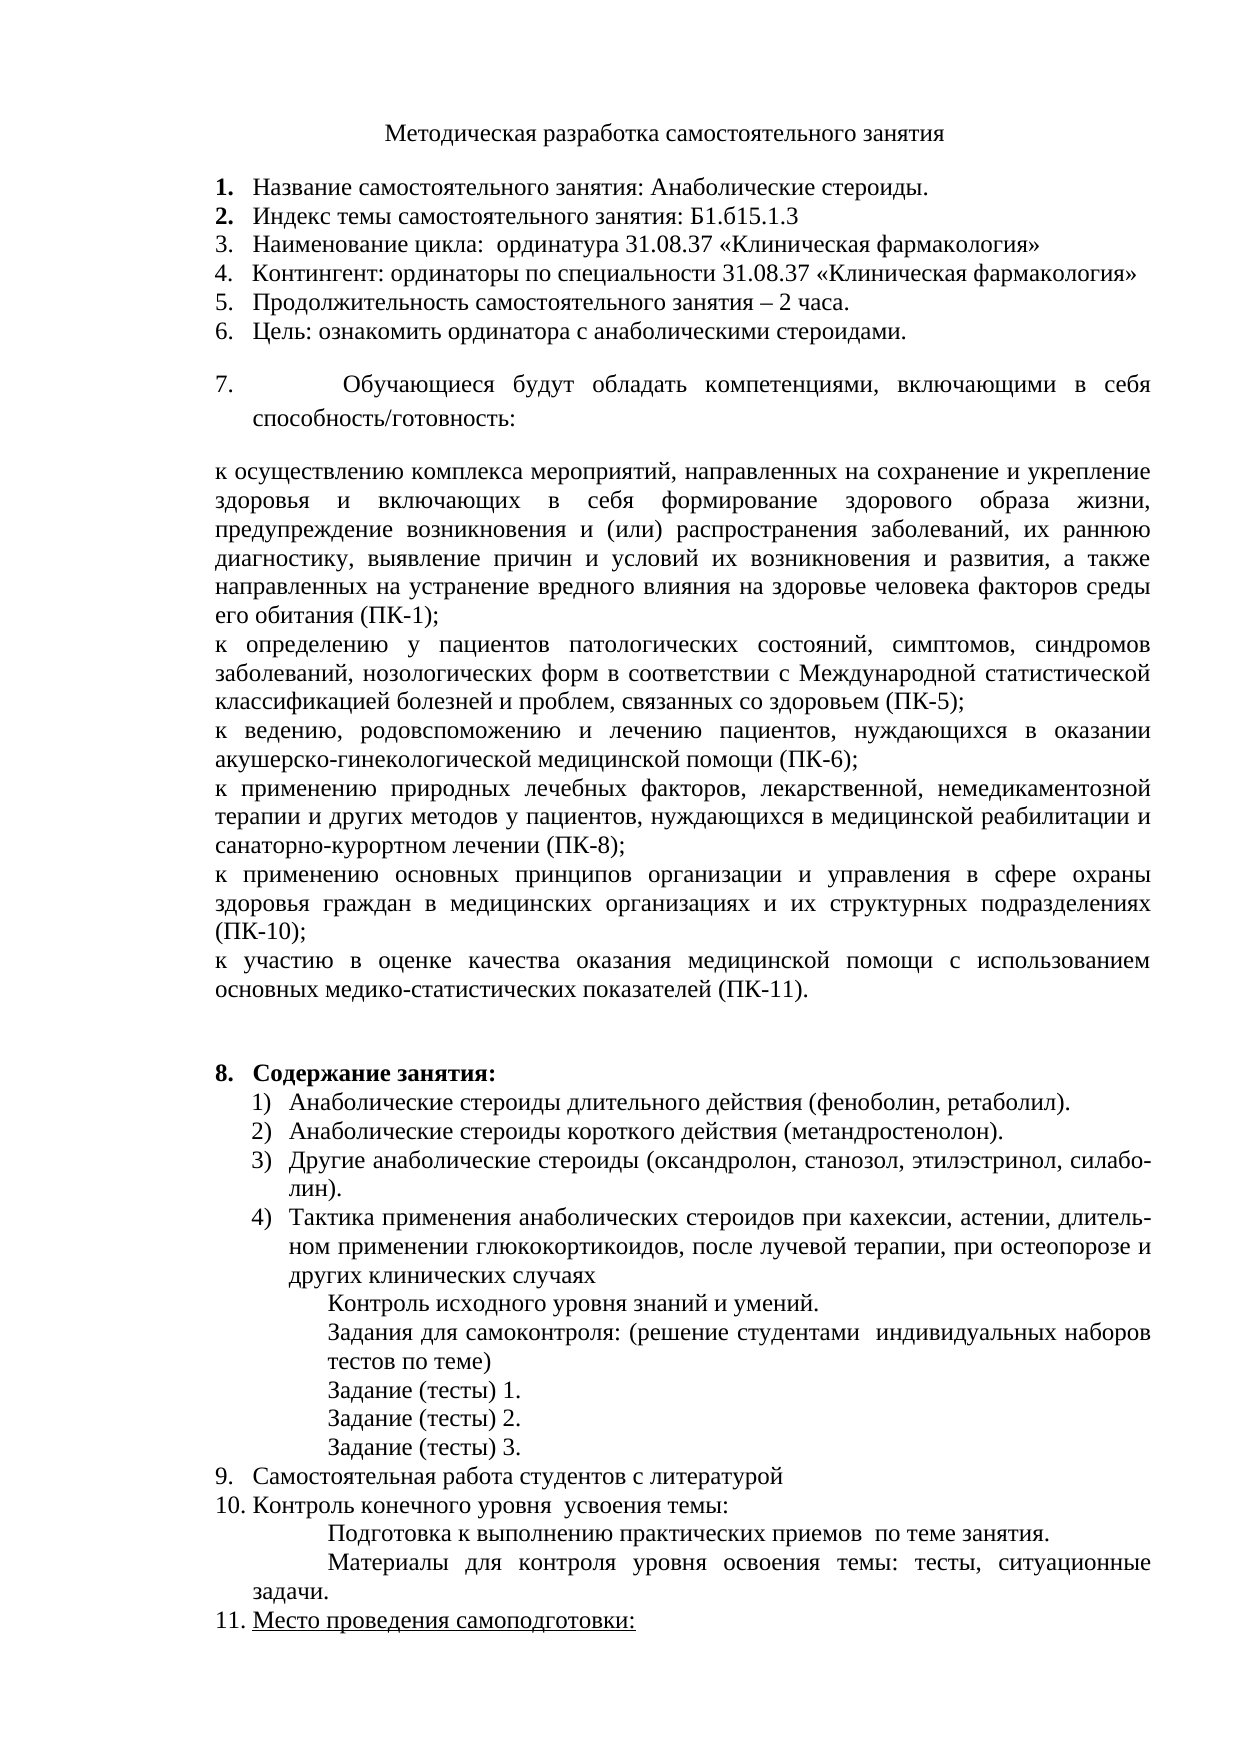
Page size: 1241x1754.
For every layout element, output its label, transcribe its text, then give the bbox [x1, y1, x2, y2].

list Место проведения самоподготовки: [215, 1605, 1152, 1633]
list Продолжительность самостоятельного занятия – 2 часа. [215, 287, 1152, 316]
list Самостоятельная работа студентов с литературой [215, 1461, 1152, 1490]
text к определению у пациентов патологических состояний, симптомов, синдромов заболеваний, нозологических форм в соответствии с Международной статистической классификацией болезней и проблем, связанных со здоровьем (ПК-5); [215, 629, 1152, 715]
list Содержание занятия: [215, 1058, 1152, 1087]
text Подготовка к выполнению практических приемов по теме занятия. [252, 1518, 1152, 1547]
list Анаболические стероиды длительного действия (феноболин, ретаболил). [251, 1087, 1152, 1116]
list Наименование цикла: ординатура 31.08.37 «Клиническая фармакология» [215, 229, 1152, 258]
text Задание (тесты) 1. [252, 1375, 1152, 1403]
text Контроль исходного уровня знаний и умений. [252, 1288, 1152, 1317]
text Материалы для контроля уровня освоения темы: тесты, ситуационные задачи. [252, 1547, 1152, 1605]
list Контингент: ординаторы по специальности 31.08.37 «Клиническая фармакология» [214, 258, 1152, 287]
list Другие анаболические стероиды (оксандролон, станозол, этилэстринол, силаболин). [251, 1145, 1152, 1202]
list Индекс темы самостоятельного занятия: Б1.б15.1.3 [215, 201, 1152, 229]
text Задания для самоконтроля: (решение студентами индивидуальных наборов тестов по теме) [327, 1317, 1152, 1375]
text к участию в оценке качества оказания медицинской помощи с использованием основных медико-статистических показателей (ПК-11). [215, 945, 1152, 1003]
list Цель: ознакомить ординатора с анаболическими стероидами. [215, 316, 1152, 344]
list Название самостоятельного занятия: Анаболические стероиды. [215, 172, 1152, 201]
text Задание (тесты) 2. [252, 1403, 1152, 1432]
list Анаболические стероиды короткого действия (метандростенолон). [251, 1116, 1152, 1145]
text к применению основных принципов организации и управления в сфере охраны здоровья граждан в медицинских организациях и их структурных подразделениях (ПК-10); [215, 859, 1152, 945]
text к осуществлению комплекса мероприятий, направленных на сохранение и укрепление здоровья и включающих в себя формирование здорового образа жизни, предупреждение возникновения и (или) распространения заболеваний, их раннюю диагностику, выявление причин и условий их возникновения и развития, а также направленных на устранение вредного влияния на здоровье человека факторов среды его обитания (ПК-1); [215, 456, 1152, 629]
text к применению природных лечебных факторов, лекарственной, немедикаментозной терапии и других методов у пациентов, нуждающихся в медицинской реабилитации и санаторно-курортном лечении (ПК-8); [215, 773, 1152, 859]
list Тактика применения анаболических стероидов при кахексии, астении, длительном применении глюкокортикоидов, после лучевой терапии, при остеопорозе и других клинических случаях [251, 1202, 1152, 1288]
text Методическая разработка самостоятельного занятия [177, 118, 1152, 147]
text Задание (тесты) 3. [252, 1432, 1152, 1461]
list Контроль конечного уровня усвоения темы: [215, 1490, 1152, 1518]
list Обучающиеся будут обладать компетенциями, включающими в себя способность/готовность: [215, 369, 1152, 431]
text к ведению, родовспоможению и лечению пациентов, нуждающихся в оказании акушерско-гинекологической медицинской помощи (ПК-6); [215, 715, 1152, 773]
